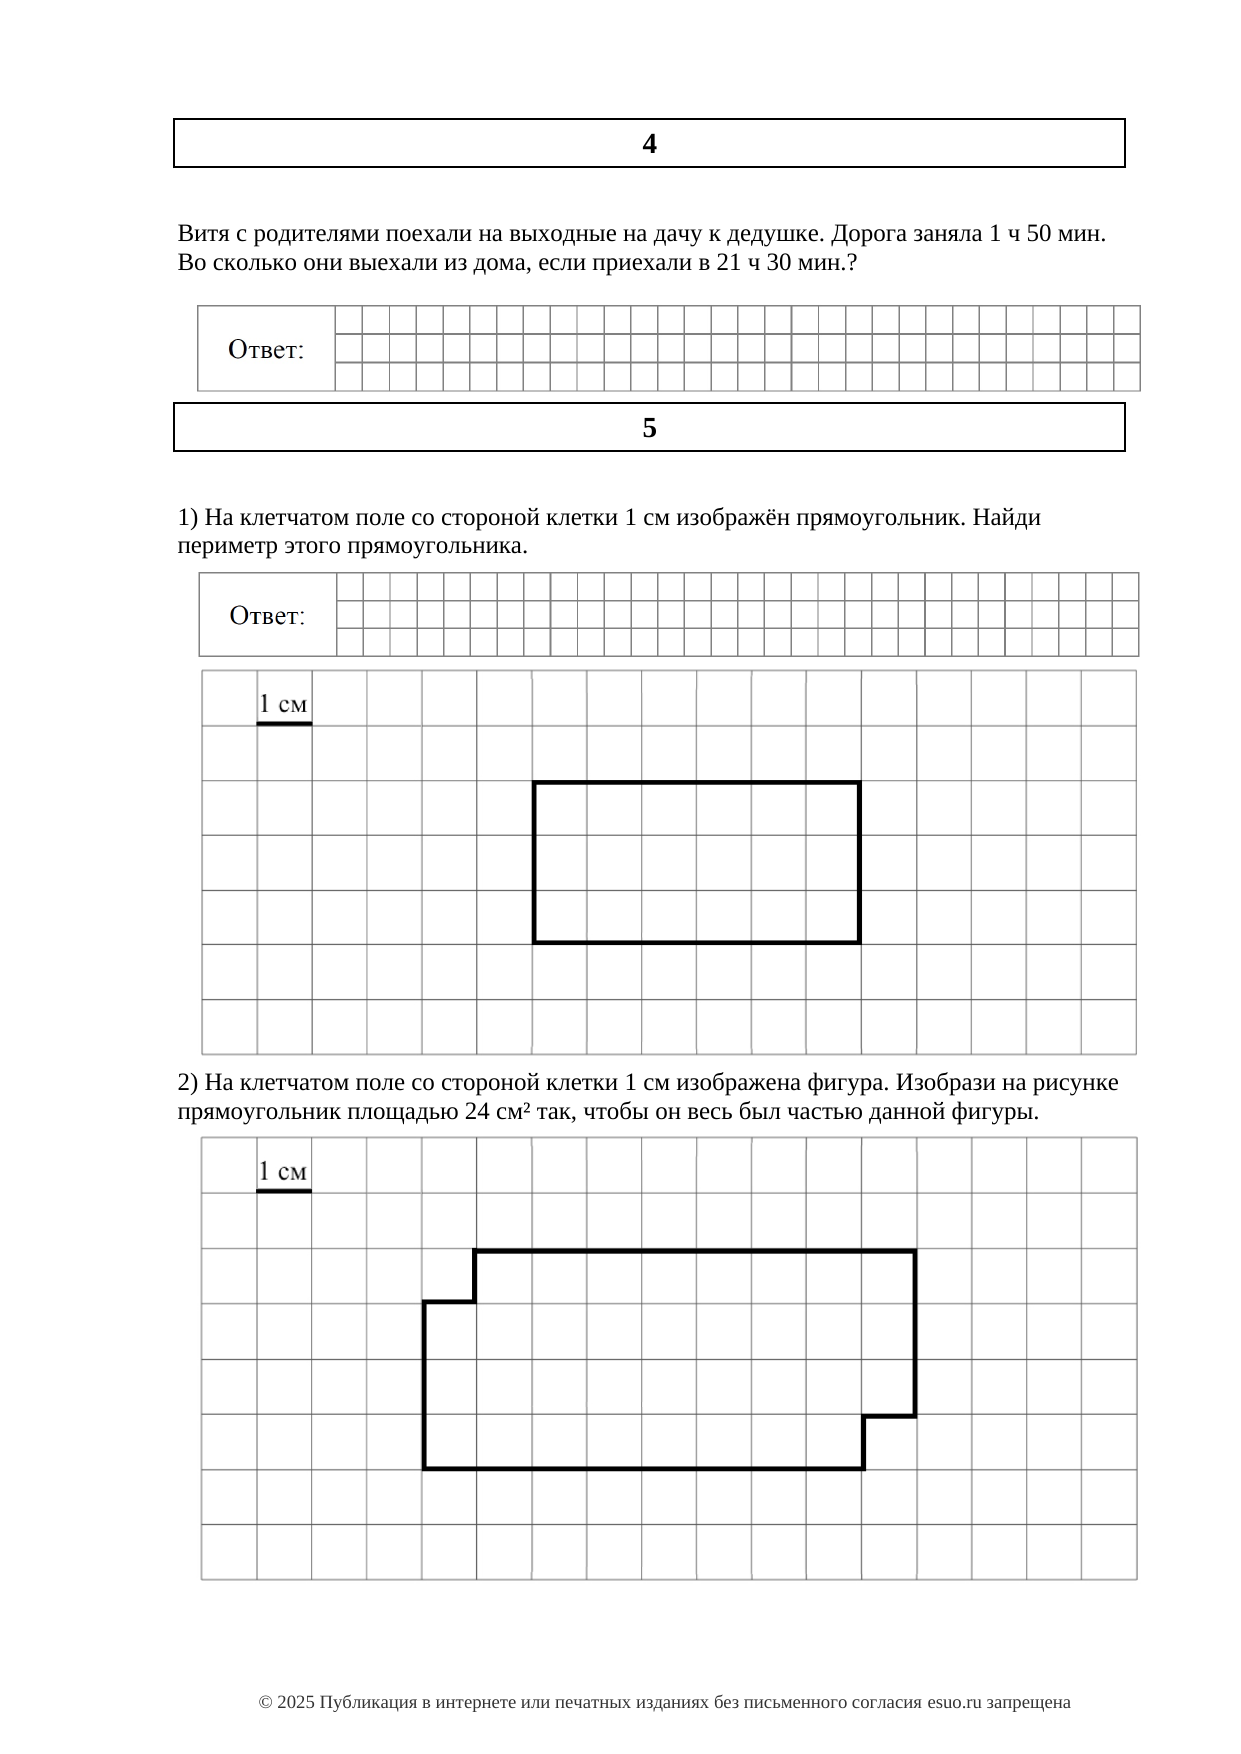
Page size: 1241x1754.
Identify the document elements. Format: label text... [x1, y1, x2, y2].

picture [196, 669, 1142, 1057]
picture [196, 1135, 1142, 1584]
subtitle 5 [175, 404, 1124, 450]
subtitle 4 [175, 120, 1124, 166]
picture [196, 569, 1142, 659]
text 2) На клетчатом поле со стороной клетки 1 см изображена фигура. Изобрази на рисунке прямоугольник площадью 24 см² так, чтобы он весь был частью данной фигуры. [177, 1067, 1122, 1125]
picture [196, 304, 1142, 392]
text 1) На клетчатом поле со стороной клетки 1 см изображён прямоугольник. Найди периметр этого прямоугольника. [177, 502, 1122, 559]
